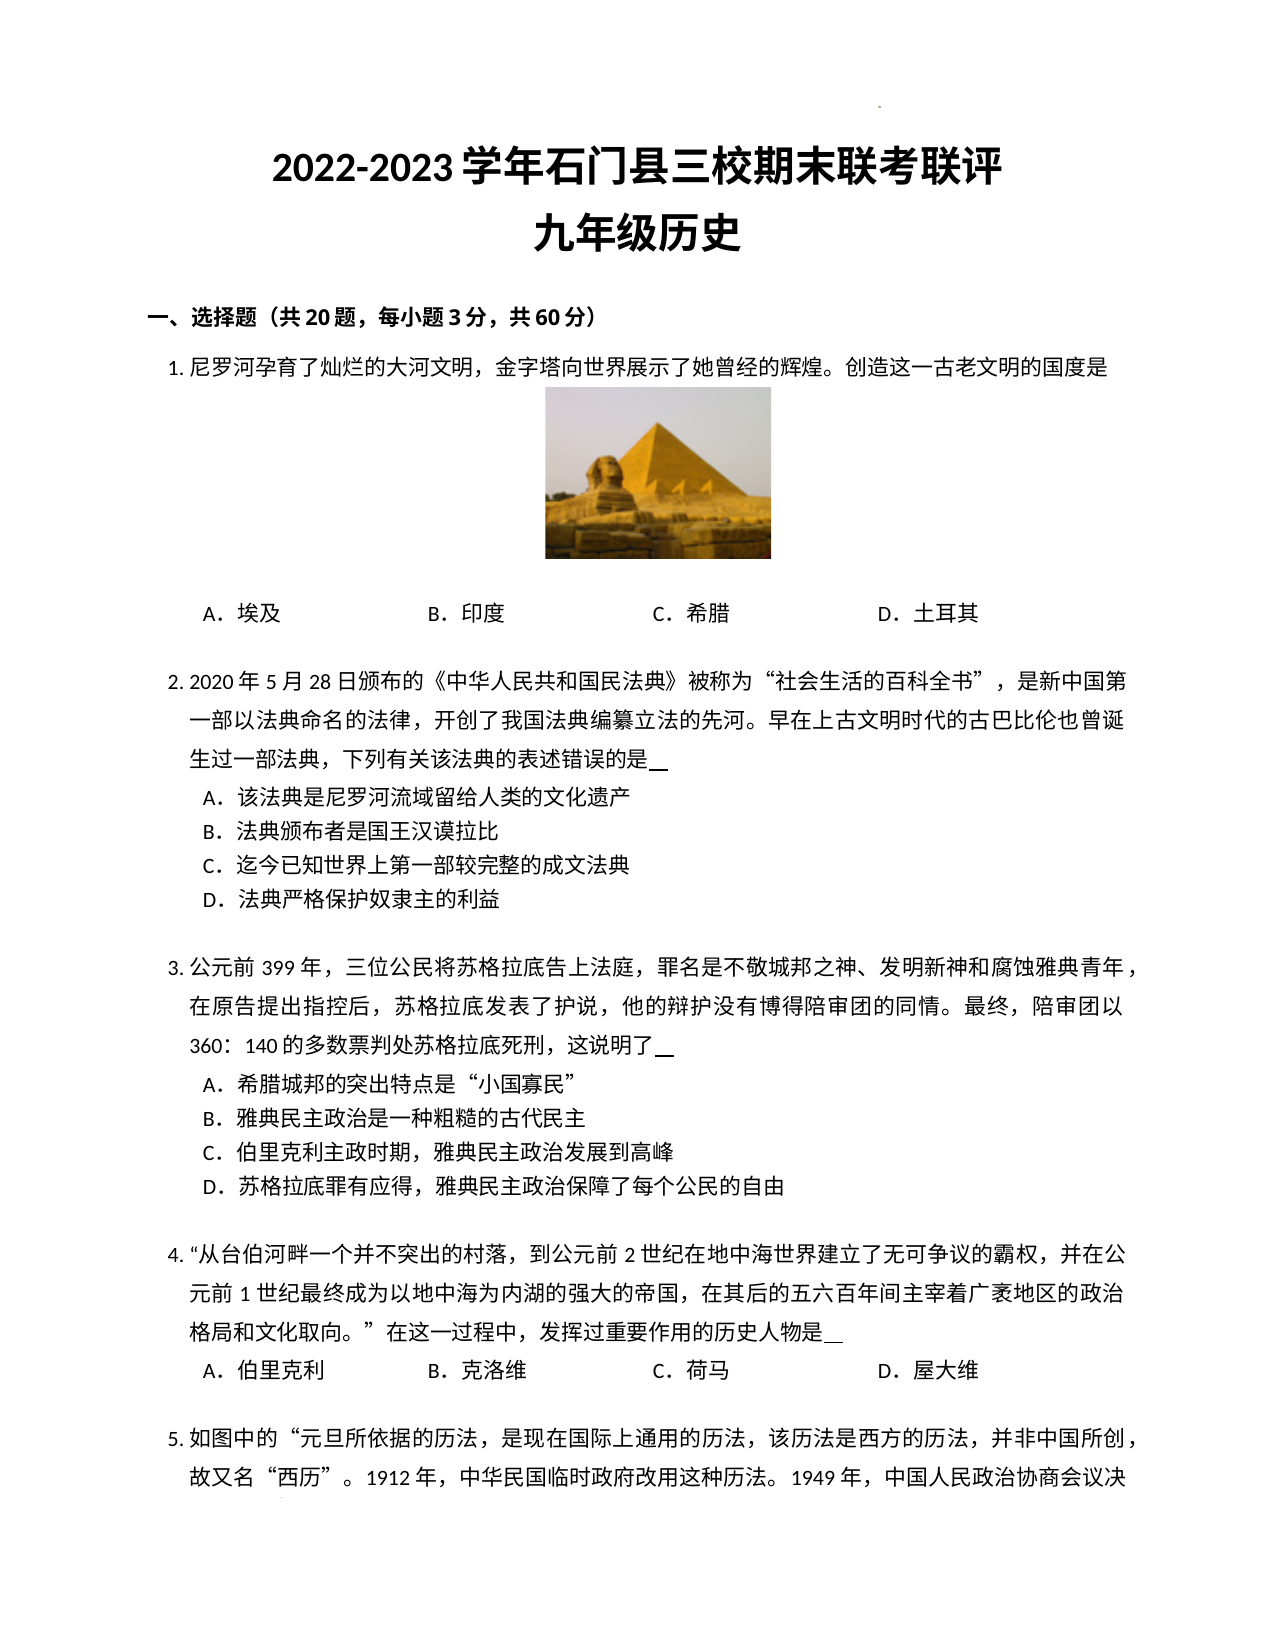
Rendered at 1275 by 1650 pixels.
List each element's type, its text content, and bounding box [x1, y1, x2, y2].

text B．法典颁布者是国王汉谟拉比 [148, 813, 1127, 847]
text D．苏格拉底罪有应得，雅典民主政治保障了每个公民的自由 [148, 1167, 1127, 1201]
text C．迄今已知世界上第一部较完整的成文法典 [148, 847, 1127, 881]
text 尼罗河孕育了灿烂的大河文明，金字塔向世界展示了她曾经的辉煌。创造这一古老文明的国度是 [189, 348, 1127, 382]
text A．埃及 B．印度 C．希腊 D．土耳其 [148, 595, 1127, 629]
picture [545, 387, 772, 559]
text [189, 1420, 1127, 1493]
text A．该法典是尼罗河流域留给人类的文化遗产 [148, 779, 1127, 813]
text B．雅典民主政治是一种粗糙的古代民主 [148, 1099, 1127, 1133]
text 2020 年 5 月 28 日颁布的《中华人民共和国民法典》被称为“社会生活的百科全书”，是新中国第一部以法典命名的法律，开创了我国法典编纂立法的先河。早在上古文明时代的古巴比伦也曾诞生过一部法典，下列有关该法典的表述错误的是 [189, 663, 1127, 774]
text D．法典严格保护奴隶主的利益 [148, 881, 1127, 915]
text “从台伯河畔一个并不突出的村落，到公元前 2 世纪在地中海世界建立了无可争议的霸权，并在公元前 1 世纪最终成为以地中海为内湖的强大的帝国，在其后的五六百年间主宰着广袤地区的政治格局和文化取向。”在这一过程中，发挥过重要作用的历史人物是 [189, 1235, 1127, 1347]
text 九年级历史 [148, 197, 1127, 265]
text 2022-2023学年石门县三校期末联考联评 [148, 129, 1127, 197]
text A．伯里克利 B．克洛维 C．荷马 D．屋大维 [148, 1352, 1127, 1386]
text 一、选择题（共20题，每小题3分，共60分） [148, 299, 1127, 333]
text A．希腊城邦的突出特点是“小国寡民” [148, 1066, 1127, 1099]
text C．伯里克利主政时期，雅典民主政治发展到高峰 [148, 1133, 1127, 1167]
text 公元前 399 年，三位公民将苏格拉底告上法庭，罪名是不敬城邦之神、发明新神和腐蚀雅典青年，在原告提出指控后，苏格拉底发表了护说，他的辩护没有博得陪审团的同情。最终，陪审团以 360：140 的多数票判处苏格拉底死刑，这说明了 [189, 949, 1127, 1061]
